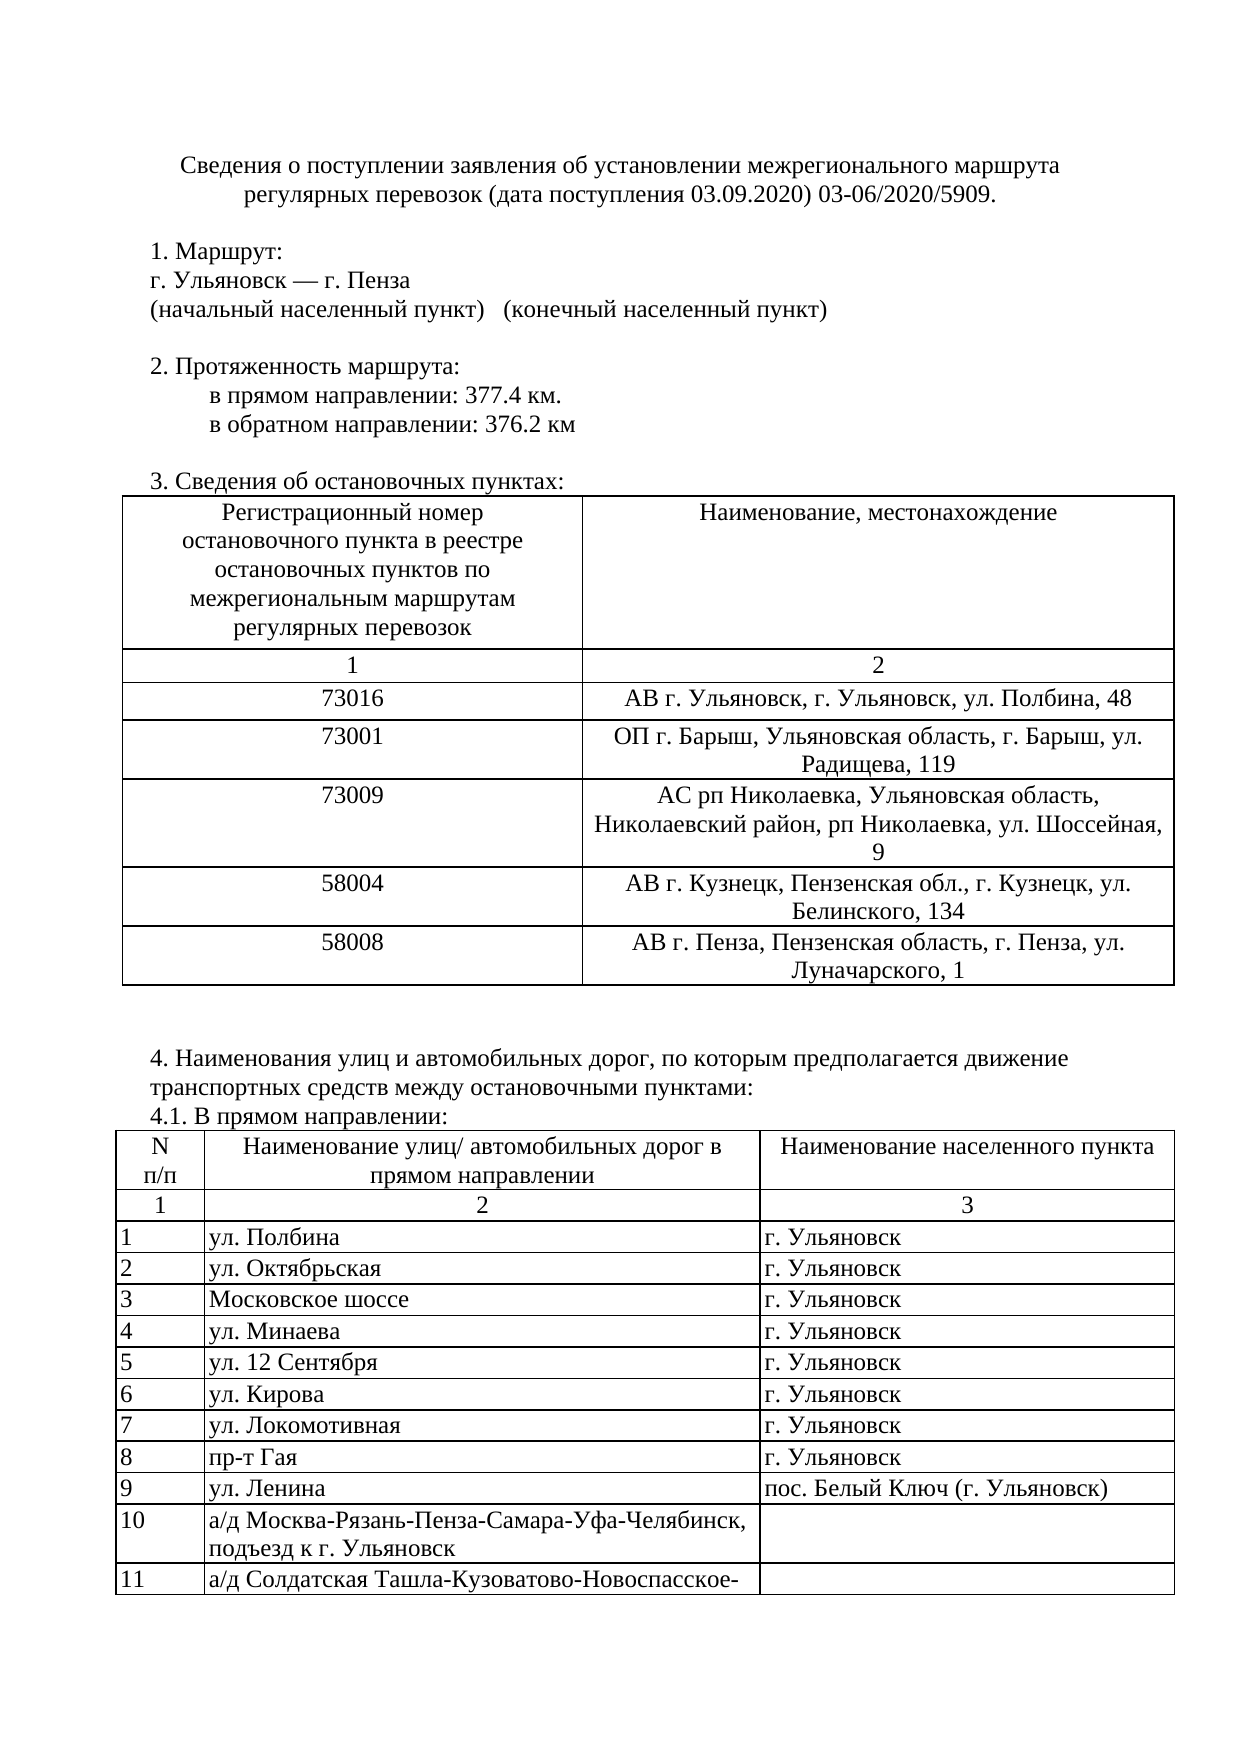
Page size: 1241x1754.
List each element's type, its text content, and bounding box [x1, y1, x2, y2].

table_cell 1 [117, 1222, 204, 1252]
table_cell 1 [117, 1190, 204, 1220]
table_cell 3 [117, 1285, 204, 1314]
table_header Наименование населенного пункта [761, 1131, 1174, 1189]
table_cell 58008 [123, 927, 582, 984]
table_cell ул. Локомотивная [205, 1411, 759, 1440]
text в прямом направлении: 377.4 км. [150, 380, 1090, 409]
text 3. Сведения об остановочных пунктах: [150, 466, 1090, 495]
table_cell 2 [117, 1253, 204, 1283]
table_cell г. Ульяновск [761, 1222, 1174, 1252]
table_cell ул. Минаева [205, 1316, 759, 1346]
text Сведения о поступлении заявления об установлении межрегионального маршрута регулярных перевозок (дата поступления 03.09.2020) 03-06/2020/5909. [150, 150, 1090, 207]
table_cell 2 [205, 1190, 759, 1220]
table_cell ОП г. Барыш, Ульяновская область, г. Барыш, ул. Радищева, 119 [583, 721, 1173, 778]
table_cell 58004 [123, 868, 582, 925]
text в обратном направлении: 376.2 км [150, 409, 1090, 437]
text 1. Маршрут: [150, 236, 1090, 265]
text 4.1. В прямом направлении: [150, 1101, 1090, 1129]
table_cell 10 [117, 1505, 204, 1562]
table_cell ул. Кирова [205, 1379, 759, 1409]
table_cell 73016 [123, 683, 582, 719]
table_cell г. Ульяновск [761, 1379, 1174, 1409]
table_cell 3 [761, 1190, 1174, 1220]
table_cell [761, 1505, 1174, 1562]
table_cell г. Ульяновск [761, 1285, 1174, 1314]
table_cell г. Ульяновск [761, 1316, 1174, 1346]
text (начальный населенный пункт) (конечный населенный пункт) [150, 294, 1090, 322]
table_cell АС рп Николаевка, Ульяновская область, Николаевский район, рп Николаевка, ул. Шоссейная, 9 [583, 780, 1173, 866]
table_cell пос. Белый Ключ (г. Ульяновск) [761, 1473, 1174, 1503]
table_cell г. Ульяновск [761, 1411, 1174, 1440]
table_cell 9 [117, 1473, 204, 1503]
table_cell 11 [117, 1564, 204, 1594]
table_cell г. Ульяновск [761, 1348, 1174, 1377]
table_cell пр-т Гая [205, 1442, 759, 1472]
table_cell 73001 [123, 721, 582, 778]
table_header Регистрационный номер остановочного пункта в реестре остановочных пунктов по межрегиональным маршрутам регулярных перевозок [123, 497, 582, 648]
table_cell [761, 1564, 1174, 1594]
table_cell Московское шоссе [205, 1285, 759, 1314]
table_cell а/д Москва-Рязань-Пенза-Самара-Уфа-Челябинск, подъезд к г. Ульяновск [205, 1505, 759, 1562]
table_cell ул. Полбина [205, 1222, 759, 1252]
table_cell ул. Октябрьская [205, 1253, 759, 1283]
table_cell 7 [117, 1411, 204, 1440]
table_cell 2 [583, 650, 1173, 681]
table_cell г. Ульяновск [761, 1442, 1174, 1472]
table_cell 5 [117, 1348, 204, 1377]
text 2. Протяженность маршрута: [150, 351, 1090, 380]
table_header Наименование, местонахождение [583, 497, 1173, 648]
text г. Ульяновск — г. Пенза [150, 265, 1090, 294]
table_cell 6 [117, 1379, 204, 1409]
table_header N п/п [117, 1131, 204, 1189]
table_cell АВ г. Пенза, Пензенская область, г. Пенза, ул. Луначарского, 1 [583, 927, 1173, 984]
table_cell 8 [117, 1442, 204, 1472]
table_header Наименование улиц/ автомобильных дорог в прямом направлении [205, 1131, 759, 1189]
table_cell ул. 12 Сентября [205, 1348, 759, 1377]
table_cell 1 [123, 650, 582, 681]
text 4. Наименования улиц и автомобильных дорог, по которым предполагается движение транспортных средств между остановочными пунктами: [150, 1043, 1090, 1101]
table_cell г. Ульяновск [761, 1253, 1174, 1283]
table_cell 73009 [123, 780, 582, 866]
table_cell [205, 1564, 759, 1594]
table_cell АВ г. Кузнецк, Пензенская обл., г. Кузнецк, ул. Белинского, 134 [583, 868, 1173, 925]
table_cell 4 [117, 1316, 204, 1346]
table_cell ул. Ленина [205, 1473, 759, 1503]
table_cell АВ г. Ульяновск, г. Ульяновск, ул. Полбина, 48 [583, 683, 1173, 719]
